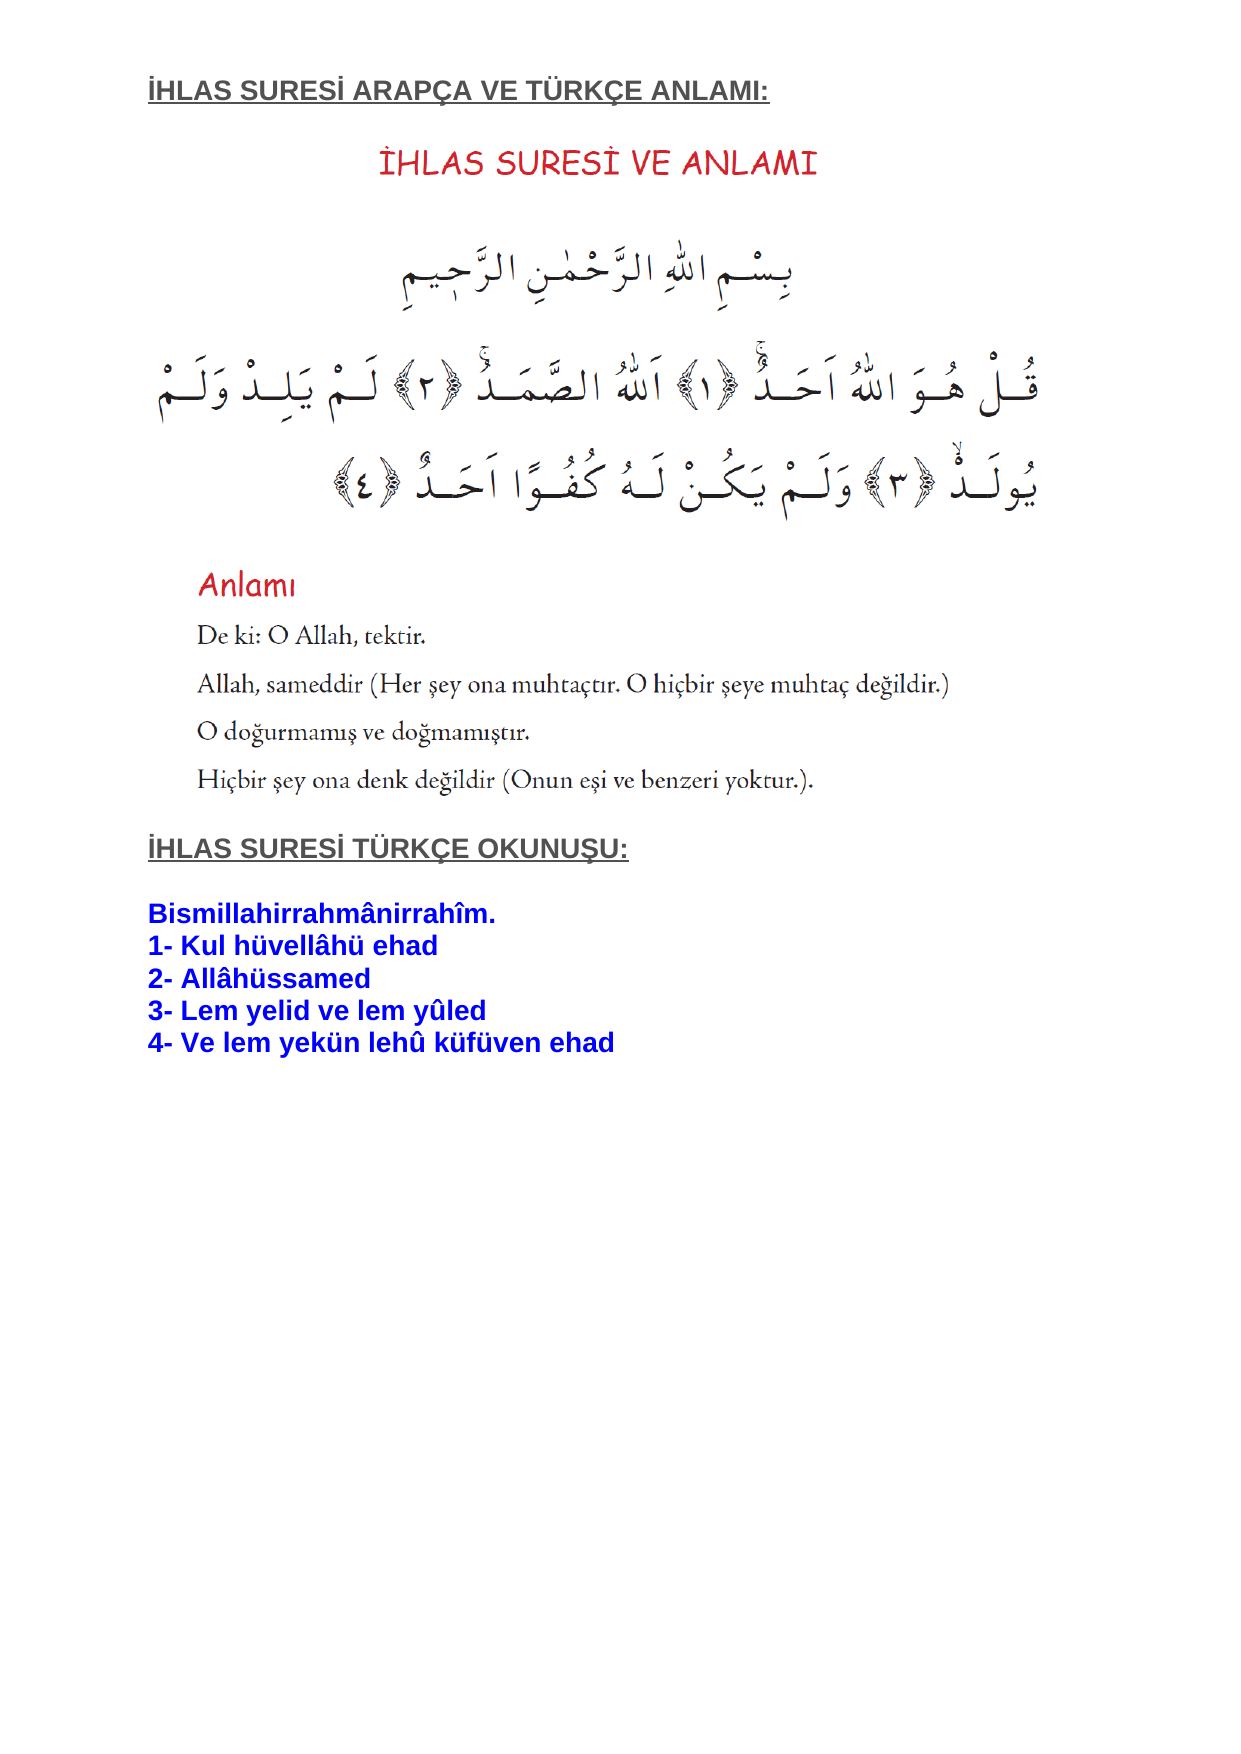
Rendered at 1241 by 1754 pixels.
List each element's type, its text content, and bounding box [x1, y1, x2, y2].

text Bismillahirrahmânirrahîm. 1- Kul hüvellâhü ehad 2- Allâhüssamed 3- Lem yelid ve lem yûled 4- Ve lem yekün lehû küfüven ehad [148, 897, 1093, 1059]
text İHLAS SURESİ TÜRKÇE OKUNUŞU: [148, 832, 1093, 864]
text İHLAS SURESİ ARAPÇA VE TÜRKÇE ANLAMI: [148, 74, 1093, 106]
picture [147, 138, 1049, 800]
